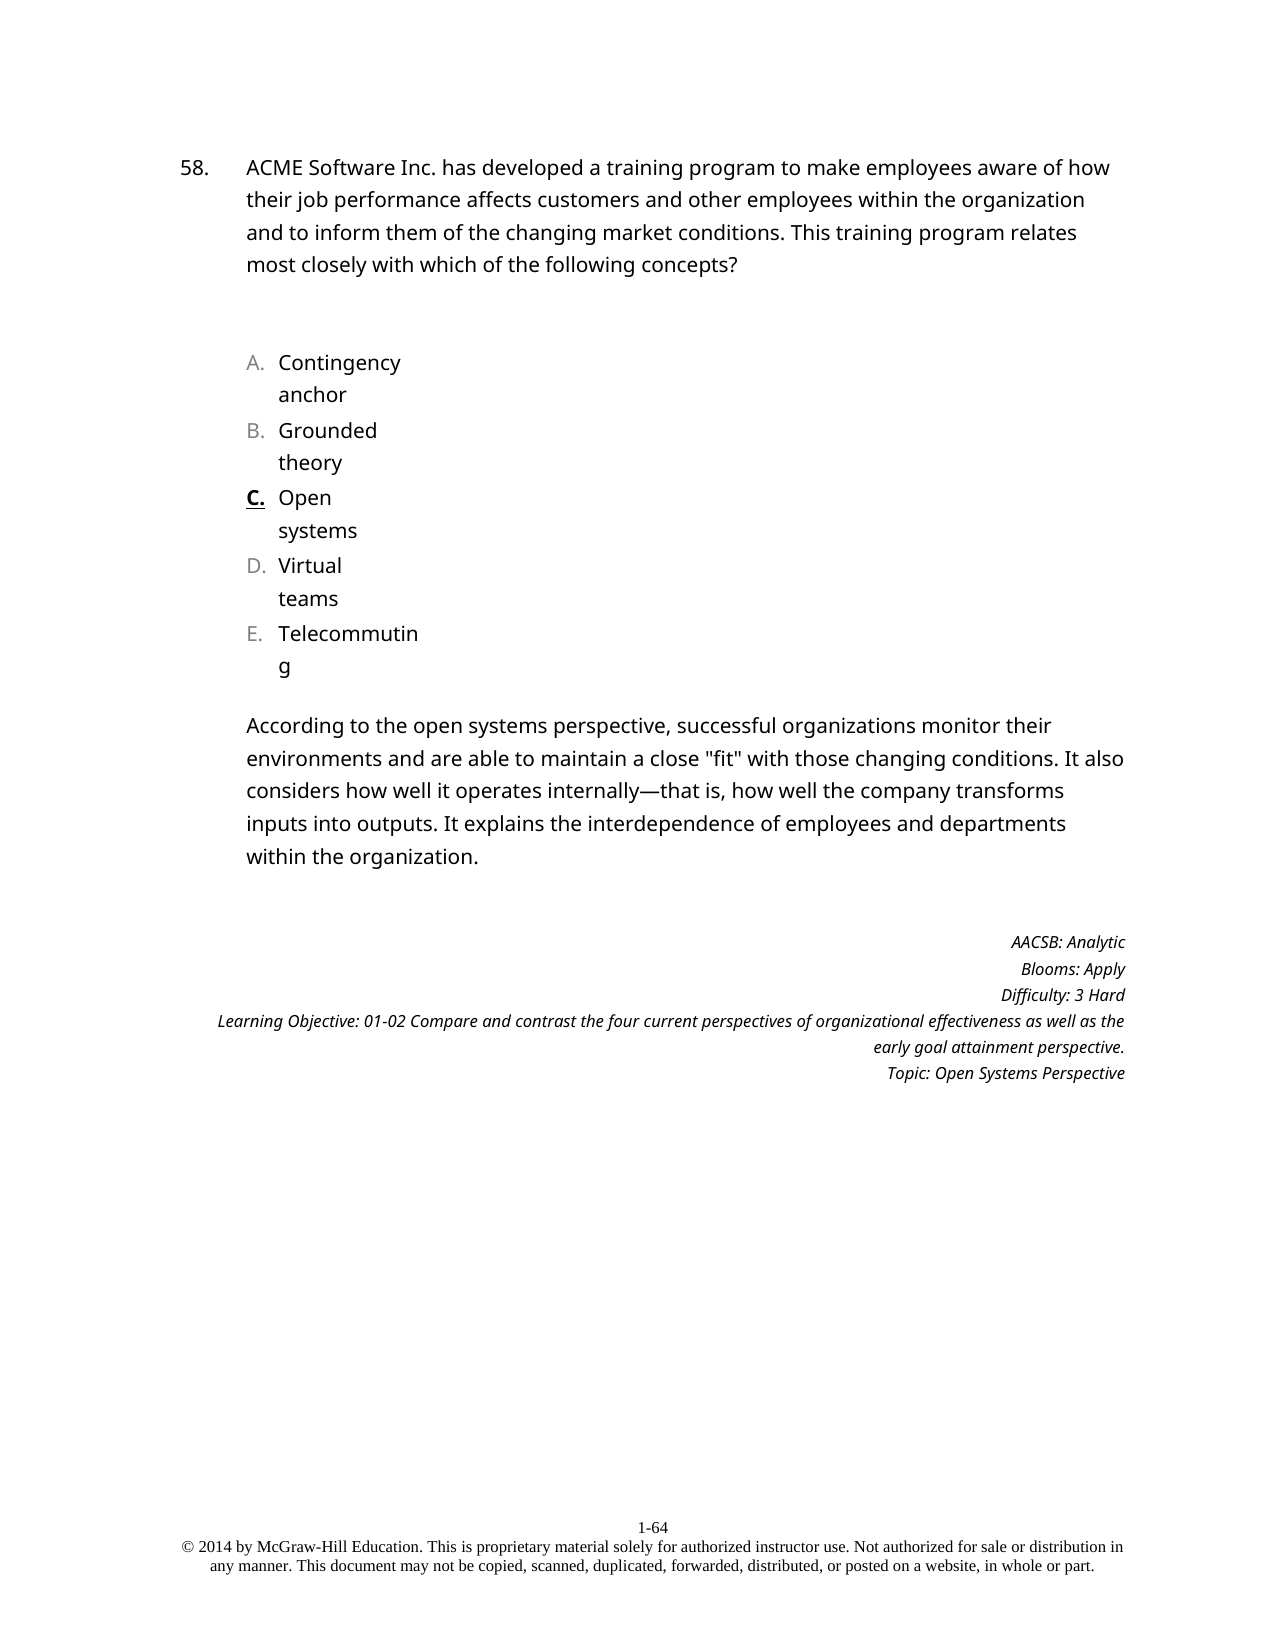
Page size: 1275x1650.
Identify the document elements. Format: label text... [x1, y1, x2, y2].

table_header AACSB: Analytic Blooms: Apply Difficulty: 3 Hard Learning Objective: 01-02 Compare and contrast the four current perspectives of organizational effectiveness as well as the early goal attainment perspective. Topic: Open Systems Perspective [180, 931, 1125, 1120]
table_header 58. [180, 153, 246, 902]
table_header ACME Software Inc. has developed a training program to make employees aware of how their job performance affects customers and other employees within the organization and to inform them of the changing market conditions. This training program relates most closely with which of the following concepts? According to the open systems perspective, successful organizations monitor their environments and are able to maintain a close "fit" with those changing conditions. It also considers how well it operates internally—that is, how well the company transforms inputs into outputs. It explains the interdependence of employees and departments within the organization. [246, 153, 1125, 902]
